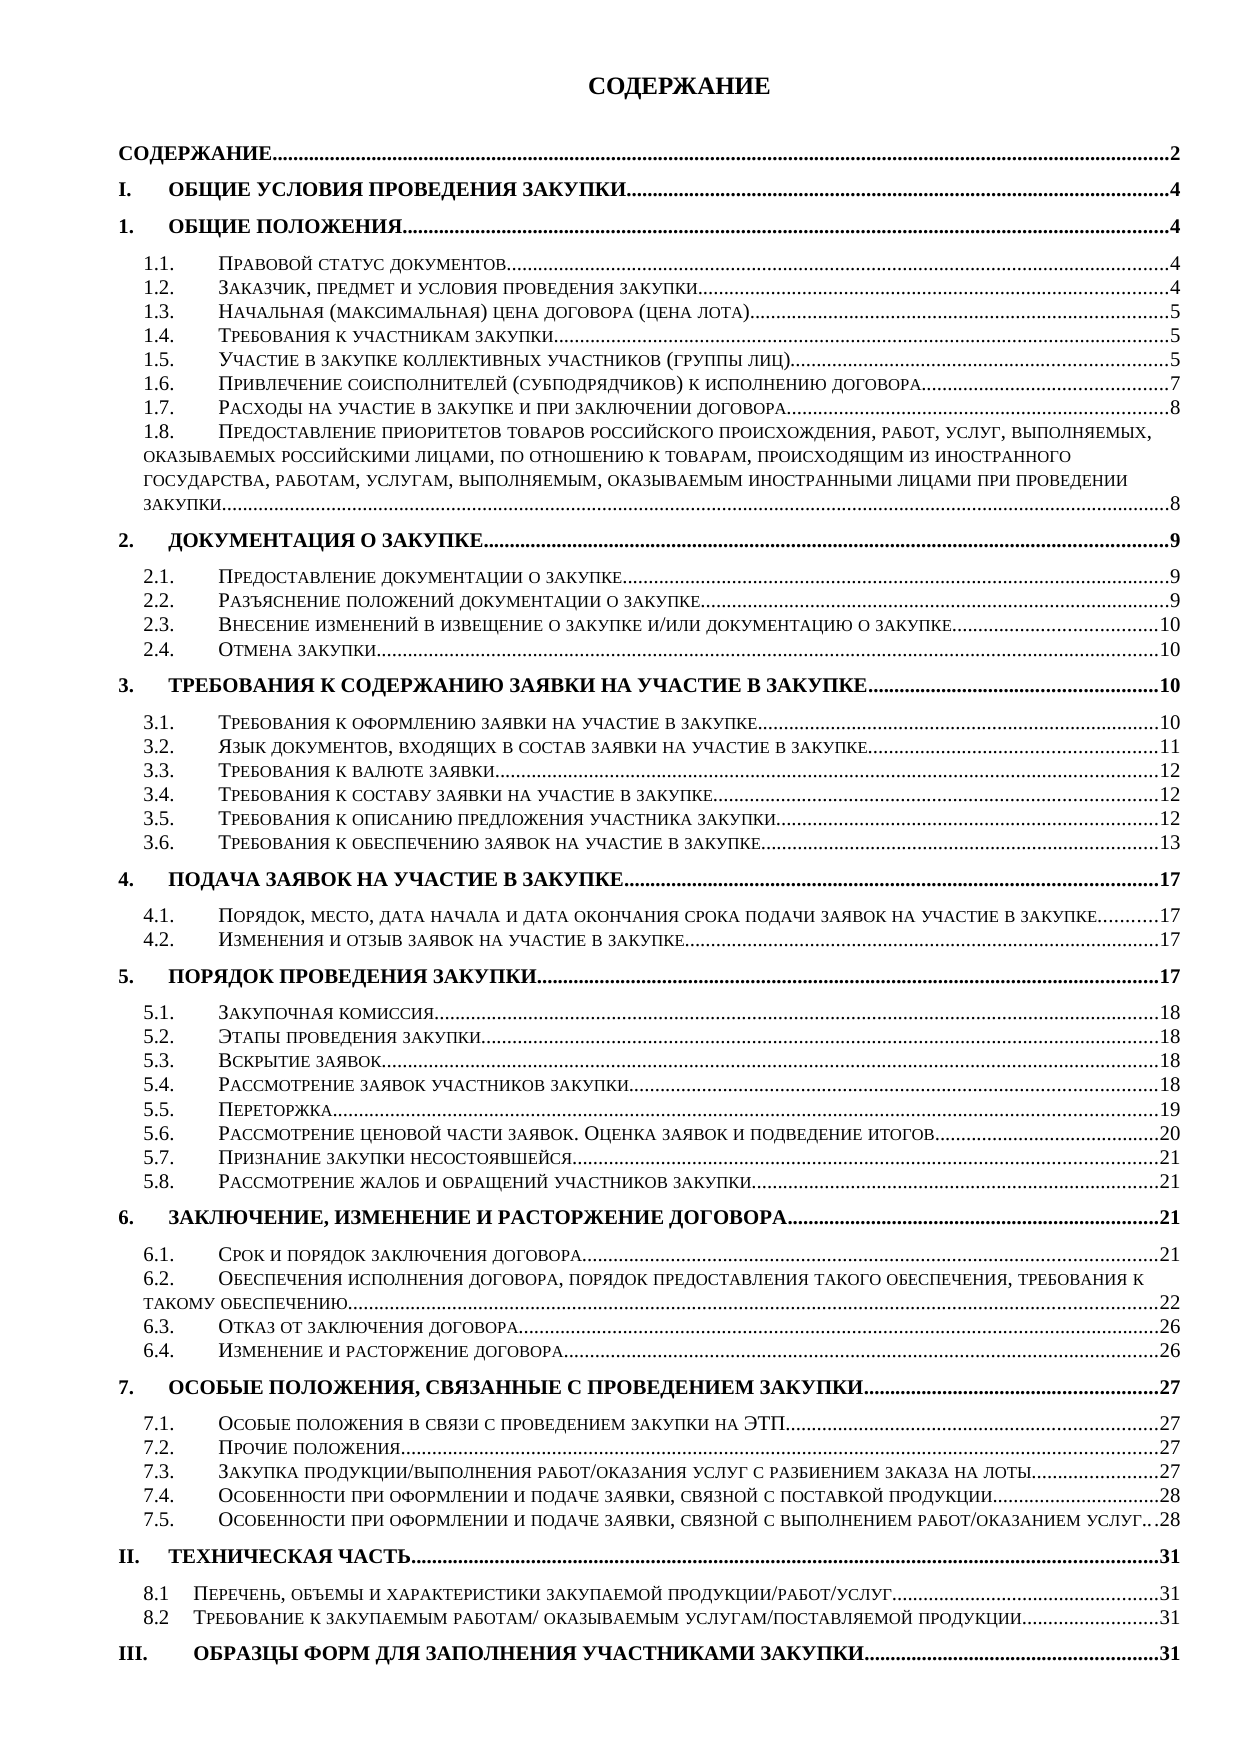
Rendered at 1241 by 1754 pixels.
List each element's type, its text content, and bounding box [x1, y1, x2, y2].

text 1.6. Привлечение соисполнителей (субподрядчиков) к исполнению договора 7 [143, 371, 1181, 395]
text 4.2. Изменения и отзыв заявок на участие в закупке 17 [143, 927, 1181, 951]
text 2.3. Внесение изменений в извещение о закупке и/или документацию о закупке 10 [143, 612, 1181, 636]
text 4. ПОДАЧА ЗАЯВОК НА УЧАСТИЕ В ЗАКУПКЕ 17 [118, 866, 1181, 891]
text 6.1. Срок и порядок заключения договора 21 [143, 1242, 1181, 1266]
text 5.3. Вскрытие заявок 18 [143, 1048, 1181, 1072]
text 7.5. Особенности при оформлении и подаче заявки, связной с выполнением работ/оказанием услуг. 28 [143, 1507, 1181, 1531]
text 1.8. Предоставление приоритетов товаров российского происхождения, работ, услуг, выполняемых, оказываемых российскими лицами, по отношению к товарам, происходящим из иностранного государства, работам, услугам, выполняемым, оказываемым иностранными лицами при проведении закупки 8 [143, 419, 1181, 515]
text 3.4. Требования к составу заявки на участие в закупке 12 [143, 782, 1181, 806]
text 5.8. Рассмотрение жалоб и обращений участников закупки 21 [143, 1169, 1181, 1193]
text 7.4. Особенности при оформлении и подаче заявки, связной с поставкой продукции 28 [143, 1483, 1181, 1507]
text 5. ПОРЯДОК ПРОВЕДЕНИЯ ЗАКУПКИ 17 [118, 964, 1181, 988]
text 5.7. Признание закупки несостоявшейся 21 [143, 1144, 1181, 1169]
text СОДЕРЖАНИЕ 2 [118, 141, 1181, 165]
text 2.4. Отмена закупки 10 [143, 636, 1181, 661]
text 3. ТРЕБОВАНИЯ К СОДЕРЖАНИЮ ЗАЯВКИ НА УЧАСТИЕ В ЗАКУПКЕ 10 [118, 673, 1181, 697]
text 7. ОСОБЫЕ ПОЛОЖЕНИЯ, СВЯЗАННЫЕ С ПРОВЕДЕНИЕМ ЗАКУПКИ 27 [118, 1374, 1181, 1399]
text 1.5. Участие в закупке коллективных участников (группы лиц) 5 [143, 347, 1181, 371]
text 4.1. Порядок, место, дата начала и дата окончания срока подачи заявок на участие в закупке 17 [143, 903, 1181, 927]
text I. ОБЩИЕ УСЛОВИЯ ПРОВЕДЕНИЯ закупки 4 [118, 177, 1181, 201]
text 6. ЗАКЛЮЧЕНИЕ, ИЗМЕНЕНИЕ И РАСТОРЖЕНИЕ ДОГОВОРА 21 [118, 1205, 1181, 1229]
subtitle СОДЕРЖАНИЕ [177, 71, 1181, 99]
text 1.7. Расходы на участие в закупке и при заключении договора 8 [143, 395, 1181, 419]
text 1.3. Начальная (максимальная) цена договора (цена лота) 5 [143, 299, 1181, 323]
text II. ТЕХНИЧЕСКАЯ ЧАСТЬ 31 [118, 1544, 1181, 1568]
text 7.1. Особые положения в связи с проведением закупки на ЭТП 27 [143, 1411, 1181, 1435]
text 5.1. Закупочная комиссия 18 [143, 1000, 1181, 1024]
text 8.1 Перечень, объемы и характеристики закупаемой продукции/работ/услуг 31 [143, 1581, 1181, 1604]
text 7.2. Прочие положения 27 [143, 1435, 1181, 1459]
text 1.1. Правовой статус документов 4 [143, 251, 1181, 274]
text 7.3. Закупка продукции/выполнения работ/оказания услуг с разбиением заказа на лоты 27 [143, 1459, 1181, 1483]
text 5.5. Переторжка 19 [143, 1096, 1181, 1121]
text 2.1. Предоставление документации о закупке 9 [143, 564, 1181, 588]
text 8.2 Требование к закупаемым работам/ оказываемым услугам/поставляемой продукции 31 [143, 1604, 1181, 1629]
text 1. ОБЩИЕ ПОЛОЖЕНИЯ 4 [118, 214, 1181, 238]
text 5.4. Рассмотрение заявок участников закупки 18 [143, 1072, 1181, 1096]
text 3.1. Требования к оформлению заявки на участие в закупке 10 [143, 709, 1181, 734]
text 1.2. Заказчик, предмет и условия проведения закупки. 4 [143, 274, 1181, 299]
text 3.3. Требования к валюте заявки 12 [143, 758, 1181, 782]
text 2.2. Разъяснение положений документации о закупке 9 [143, 588, 1181, 612]
text III. ОБРАЗЦЫ ФОРМ ДЛЯ ЗАПОЛНЕНИЯ УЧАСТНИКАМИ ЗАКУПКИ 31 [118, 1641, 1181, 1665]
text 5.6. Рассмотрение ценовой части заявок. Оценка заявок и подведение итогов 20 [143, 1121, 1181, 1144]
text 5.2. Этапы проведения закупки 18 [143, 1024, 1181, 1048]
text 6.4. Изменение и расторжение договора 26 [143, 1338, 1181, 1362]
text 3.6. Требования к обеспечению заявок на участие в закупке 13 [143, 830, 1181, 854]
text 2. ДОКУМЕНТАЦИЯ О ЗАКУПКЕ 9 [118, 528, 1181, 552]
text 6.2. Обеспечения исполнения договора, порядок предоставления такого обеспечения, требования к такому обеспечению 22 [143, 1266, 1181, 1314]
text 6.3. Отказ от заключения договора 26 [143, 1314, 1181, 1338]
text 1.4. Требования к участникам закупки 5 [143, 323, 1181, 347]
text 3.5. Требования к описанию предложения участника закупки 12 [143, 806, 1181, 830]
text 3.2. Язык документов, входящих в состав заявки на участие в закупке 11 [143, 734, 1181, 758]
